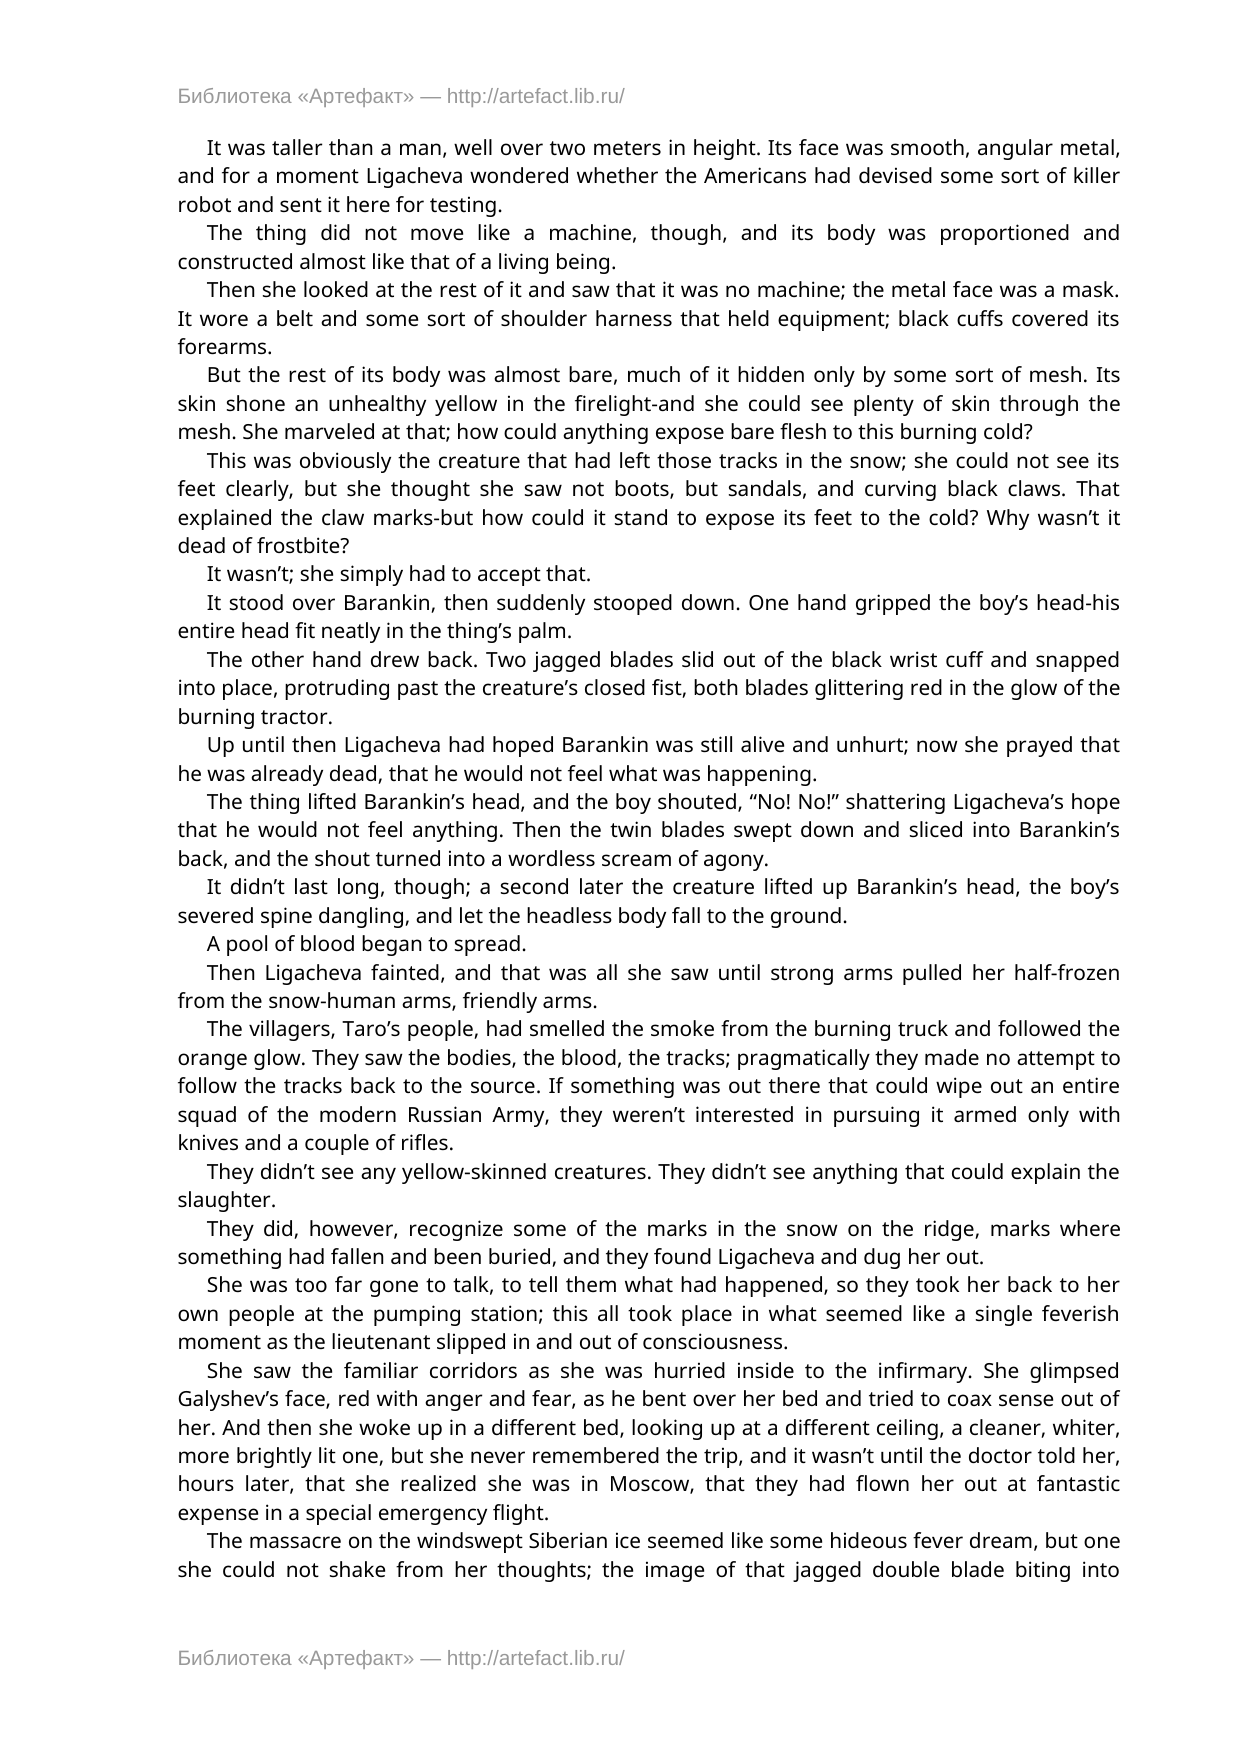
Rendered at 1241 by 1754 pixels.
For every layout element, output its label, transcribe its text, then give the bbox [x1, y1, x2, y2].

text The thing lifted Barankin’s head, and the boy shouted, “No! No!” shattering Ligacheva’s hope that he would not feel anything. Then the twin blades swept down and sliced into Barankin’s back, and the shout turned into a wordless scream of agony. [177, 787, 1122, 872]
text But the rest of its body was almost bare, much of it hidden only by some sort of mesh. Its skin shone an unhealthy yellow in the firelight-and she could see plenty of skin through the mesh. She marveled at that; how could anything expose bare flesh to this burning cold? [177, 361, 1122, 446]
text They did, however, recognize some of the marks in the snow on the ridge, marks where something had fallen and been buried, and they found Ligacheva and dug her out. [177, 1214, 1122, 1271]
text A pool of blood began to spread. [177, 929, 1122, 958]
text They didn’t see any yellow-skinned creatures. They didn’t see anything that could explain the slaughter. [177, 1157, 1122, 1214]
text She was too far gone to talk, to tell them what had happened, so they took her back to her own people at the pumping station; this all took place in what seemed like a single feverish moment as the lieutenant slipped in and out of consciousness. [177, 1271, 1122, 1356]
text This was obviously the creature that had left those tracks in the snow; she could not see its feet clearly, but she thought she saw not boots, but sandals, and curving black claws. That explained the claw marks-but how could it stand to expose its feet to the cold? Why wasn’t it dead of frostbite? [177, 446, 1122, 559]
text She saw the familiar corridors as she was hurried inside to the infirmary. She glimpsed Galyshev’s face, red with anger and fear, as he bent over her bed and tried to coax sense out of her. And then she woke up in a different bed, looking up at a different ceiling, a cleaner, whiter, more brightly lit one, but she never remembered the trip, and it wasn’t until the doctor told her, hours later, that she realized she was in Moscow, that they had flown her out at fantastic expense in a special emergency flight. [177, 1356, 1122, 1526]
text Then she looked at the rest of it and saw that it was no machine; the metal face was a mask. It wore a belt and some sort of shoulder harness that held equipment; black cuffs covered its forearms. [177, 275, 1122, 361]
text Then Ligacheva fainted, and that was all she saw until strong arms pulled her half-frozen from the snow-human arms, friendly arms. [177, 958, 1122, 1014]
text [177, 1526, 1122, 1583]
text The thing did not move like a machine, though, and its body was proportioned and constructed almost like that of a living being. [177, 218, 1122, 275]
text It was taller than a man, well over two meters in height. Its face was smooth, angular metal, and for a moment Ligacheva wondered whether the Americans had devised some sort of killer robot and sent it here for testing. [177, 133, 1122, 218]
text It wasn’t; she simply had to accept that. [177, 559, 1122, 588]
text The other hand drew back. Two jagged blades slid out of the black wrist cuff and snapped into place, protruding past the creature’s closed fist, both blades glittering red in the glow of the burning tractor. [177, 645, 1122, 730]
text The villagers, Taro’s people, had smelled the smoke from the burning truck and followed the orange glow. They saw the bodies, the blood, the tracks; pragmatically they made no attempt to follow the tracks back to the source. If something was out there that could wipe out an entire squad of the modern Russian Army, they weren’t interested in pursuing it armed only with knives and a couple of rifles. [177, 1014, 1122, 1157]
text Up until then Ligacheva had hoped Barankin was still alive and unhurt; now she prayed that he was already dead, that he would not feel what was happening. [177, 730, 1122, 787]
text It didn’t last long, though; a second later the creature lifted up Barankin’s head, the boy’s severed spine dangling, and let the headless body fall to the ground. [177, 872, 1122, 929]
text It stood over Barankin, then suddenly stooped down. One hand gripped the boy’s head-his entire head fit neatly in the thing’s palm. [177, 588, 1122, 645]
